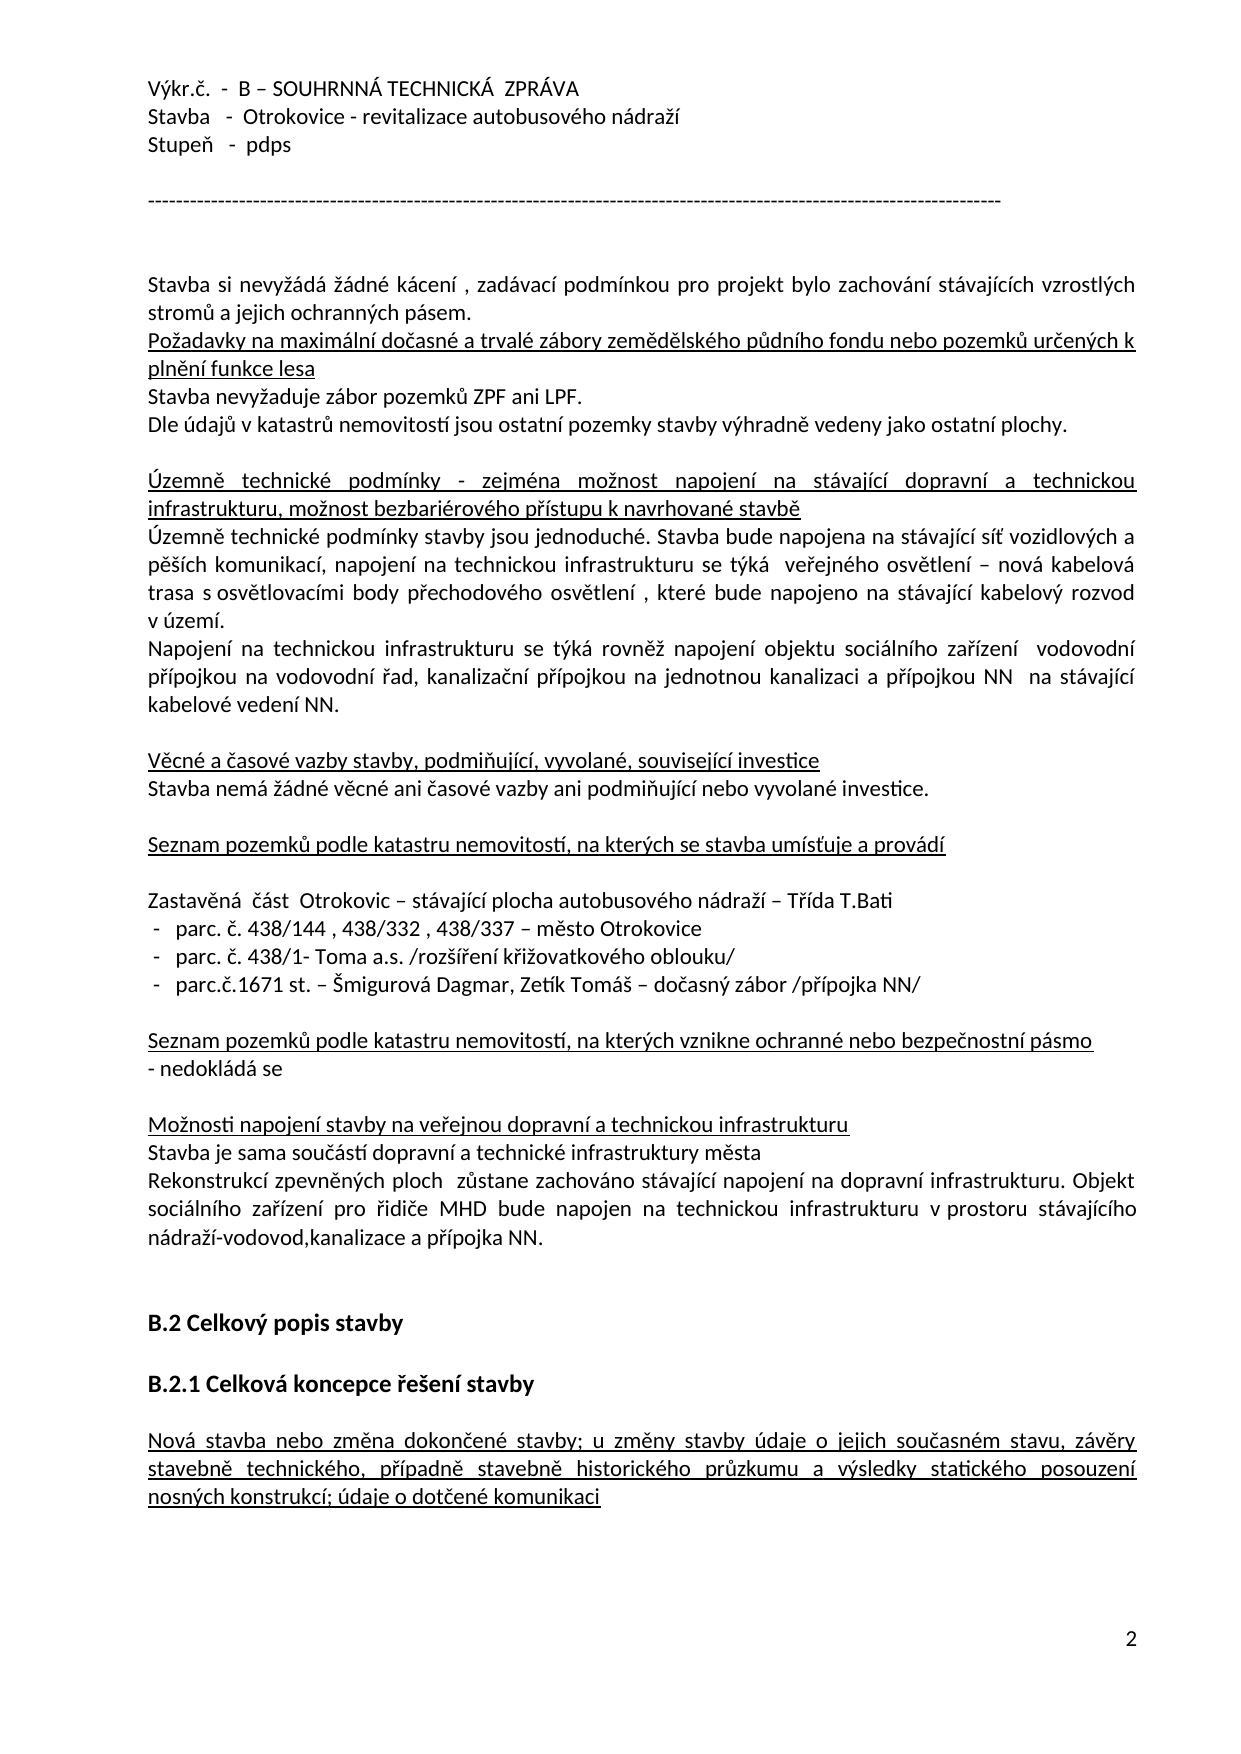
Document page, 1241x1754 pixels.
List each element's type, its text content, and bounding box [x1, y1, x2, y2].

text Územně technické podmínky stavby jsou jednoduché. Stavba bude napojena na stávající síť vozidlových a pěších komunikací, napojení na technickou infrastrukturu se týká veřejného osvětlení – nová kabelová trasa s osvětlovacími body přechodového osvětlení , které bude napojeno na stávající kabelový rozvod v území. [148, 522, 1137, 634]
text Dle údajů v katastrů nemovitostí jsou ostatní pozemky stavby výhradně vedeny jako ostatní plochy. [148, 410, 1137, 438]
text Územně technické podmínky - zejména možnost napojení na stávající dopravní a technickou infrastrukturu, možnost bezbariérového přístupu k navrhované stavbě [148, 492, 1137, 522]
text Seznam pozemků podle katastru nemovitostí, na kterých vznikne ochranné nebo bezpečnostní pásmo [148, 1026, 1137, 1054]
text Stavba je sama součástí dopravní a technické infrastruktury města [148, 1138, 1137, 1167]
text - parc. č. 438/1- Toma a.s. /rozšíření křižovatkového oblouku/ [148, 942, 1137, 970]
text Zastavěná část Otrokovic – stávající plocha autobusového nádraží – Třída T.Bati [148, 886, 1137, 914]
text Nová stavba nebo změna dokončené stavby; u změny stavby údaje o jejich současném stavu, závěry stavebně technického, případně stavebně historického průzkumu a výsledky statického posouzení nosných konstrukcí; údaje o dotčené komunikaci [148, 1452, 1137, 1478]
text B.2.1 Celková koncepce řešení stavby [148, 1368, 1137, 1398]
text B.2 Celkový popis stavby [148, 1307, 1137, 1337]
text Nová stavba nebo změna dokončené stavby; u změny stavby údaje o jejich současném stavu, závěry stavebně technického, případně stavebně historického průzkumu a výsledky statického posouzení nosných konstrukcí; údaje o dotčené komunikaci [148, 1426, 1137, 1450]
text Požadavky na maximální dočasné a trvalé zábory zemědělského půdního fondu nebo pozemků určených k plnění funkce lesa [148, 326, 1137, 382]
text - nedokládá se [148, 1054, 1137, 1082]
text Stavba nemá žádné věcné ani časové vazby ani podmiňující nebo vyvolané investice. [148, 774, 1137, 802]
text - parc. č. 438/144 , 438/332 , 438/337 – město Otrokovice [148, 914, 1137, 942]
text Věcné a časové vazby stavby, podmiňující, vyvolané, související investice [148, 746, 1137, 774]
text Možnosti napojení stavby na veřejnou dopravní a technickou infrastrukturu [148, 1111, 1137, 1138]
text Stavba nevyžaduje zábor pozemků ZPF ani LPF. [148, 382, 1137, 410]
text Stavba si nevyžádá žádné kácení , zadávací podmínkou pro projekt bylo zachování stávajících vzrostlých stromů a jejich ochranných pásem. [148, 270, 1137, 326]
text Rekonstrukcí zpevněných ploch zůstane zachováno stávající napojení na dopravní infrastrukturu. Objekt sociálního zařízení pro řidiče MHD bude napojen na technickou infrastrukturu v prostoru stávajícího nádraží-vodovod,kanalizace a přípojka NN. [148, 1167, 1137, 1251]
text Nová stavba nebo změna dokončené stavby; u změny stavby údaje o jejich současném stavu, závěry stavebně technického, případně stavebně historického průzkumu a výsledky statického posouzení nosných konstrukcí; údaje o dotčené komunikaci [148, 1480, 1137, 1510]
text - parc.č.1671 st. – Šmigurová Dagmar, Zetík Tomáš – dočasný zábor /přípojka NN/ [148, 970, 1137, 998]
text Územně technické podmínky - zejména možnost napojení na stávající dopravní a technickou infrastrukturu, možnost bezbariérového přístupu k navrhované stavbě [148, 466, 1137, 490]
text Napojení na technickou infrastrukturu se týká rovněž napojení objektu sociálního zařízení vodovodní přípojkou na vodovodní řad, kanalizační přípojkou na jednotnou kanalizaci a přípojkou NN na stávající kabelové vedení NN. [148, 634, 1137, 718]
text Seznam pozemků podle katastru nemovitostí, na kterých se stavba umísťuje a provádí [148, 830, 1137, 858]
